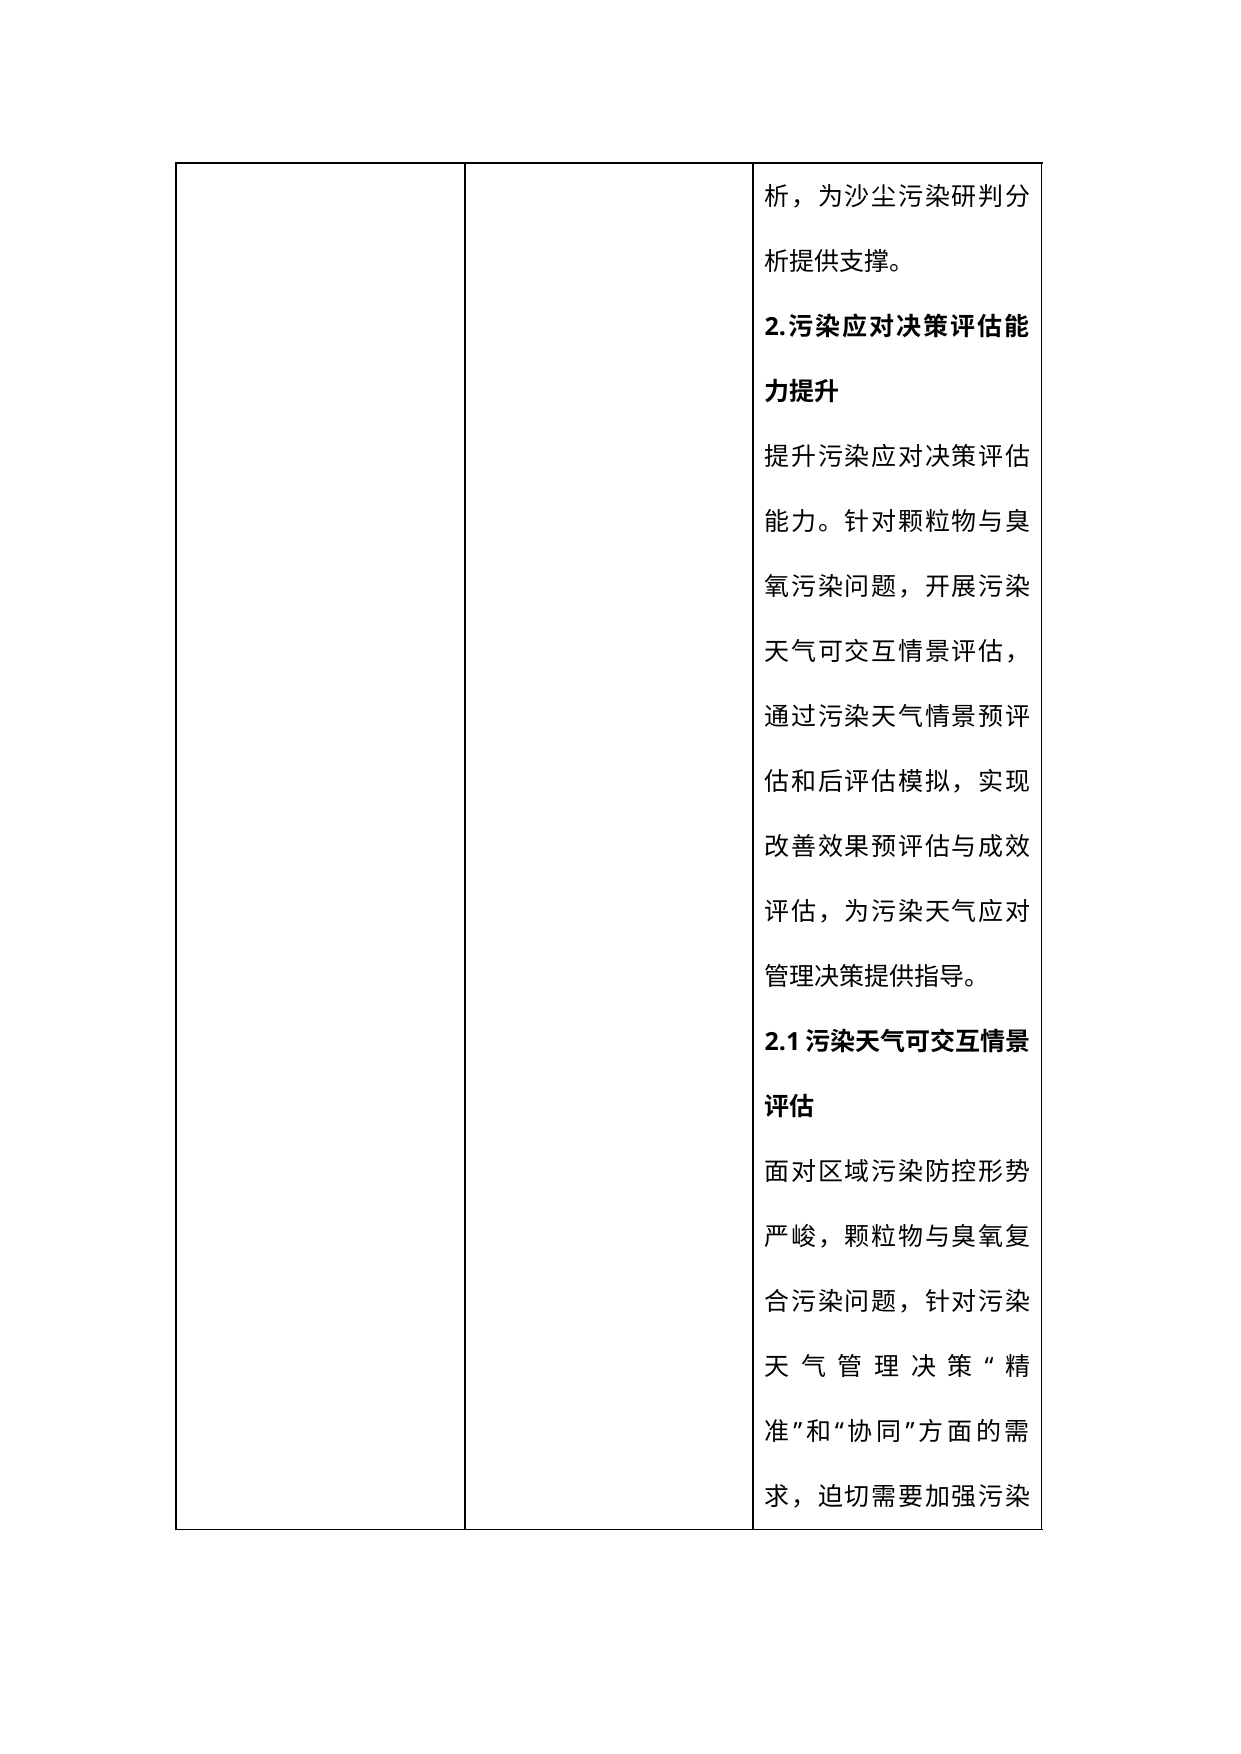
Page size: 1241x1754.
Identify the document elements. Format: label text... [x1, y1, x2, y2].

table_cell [754, 164, 1041, 1528]
table_cell [466, 164, 752, 1528]
table_cell 1 [177, 164, 464, 1528]
